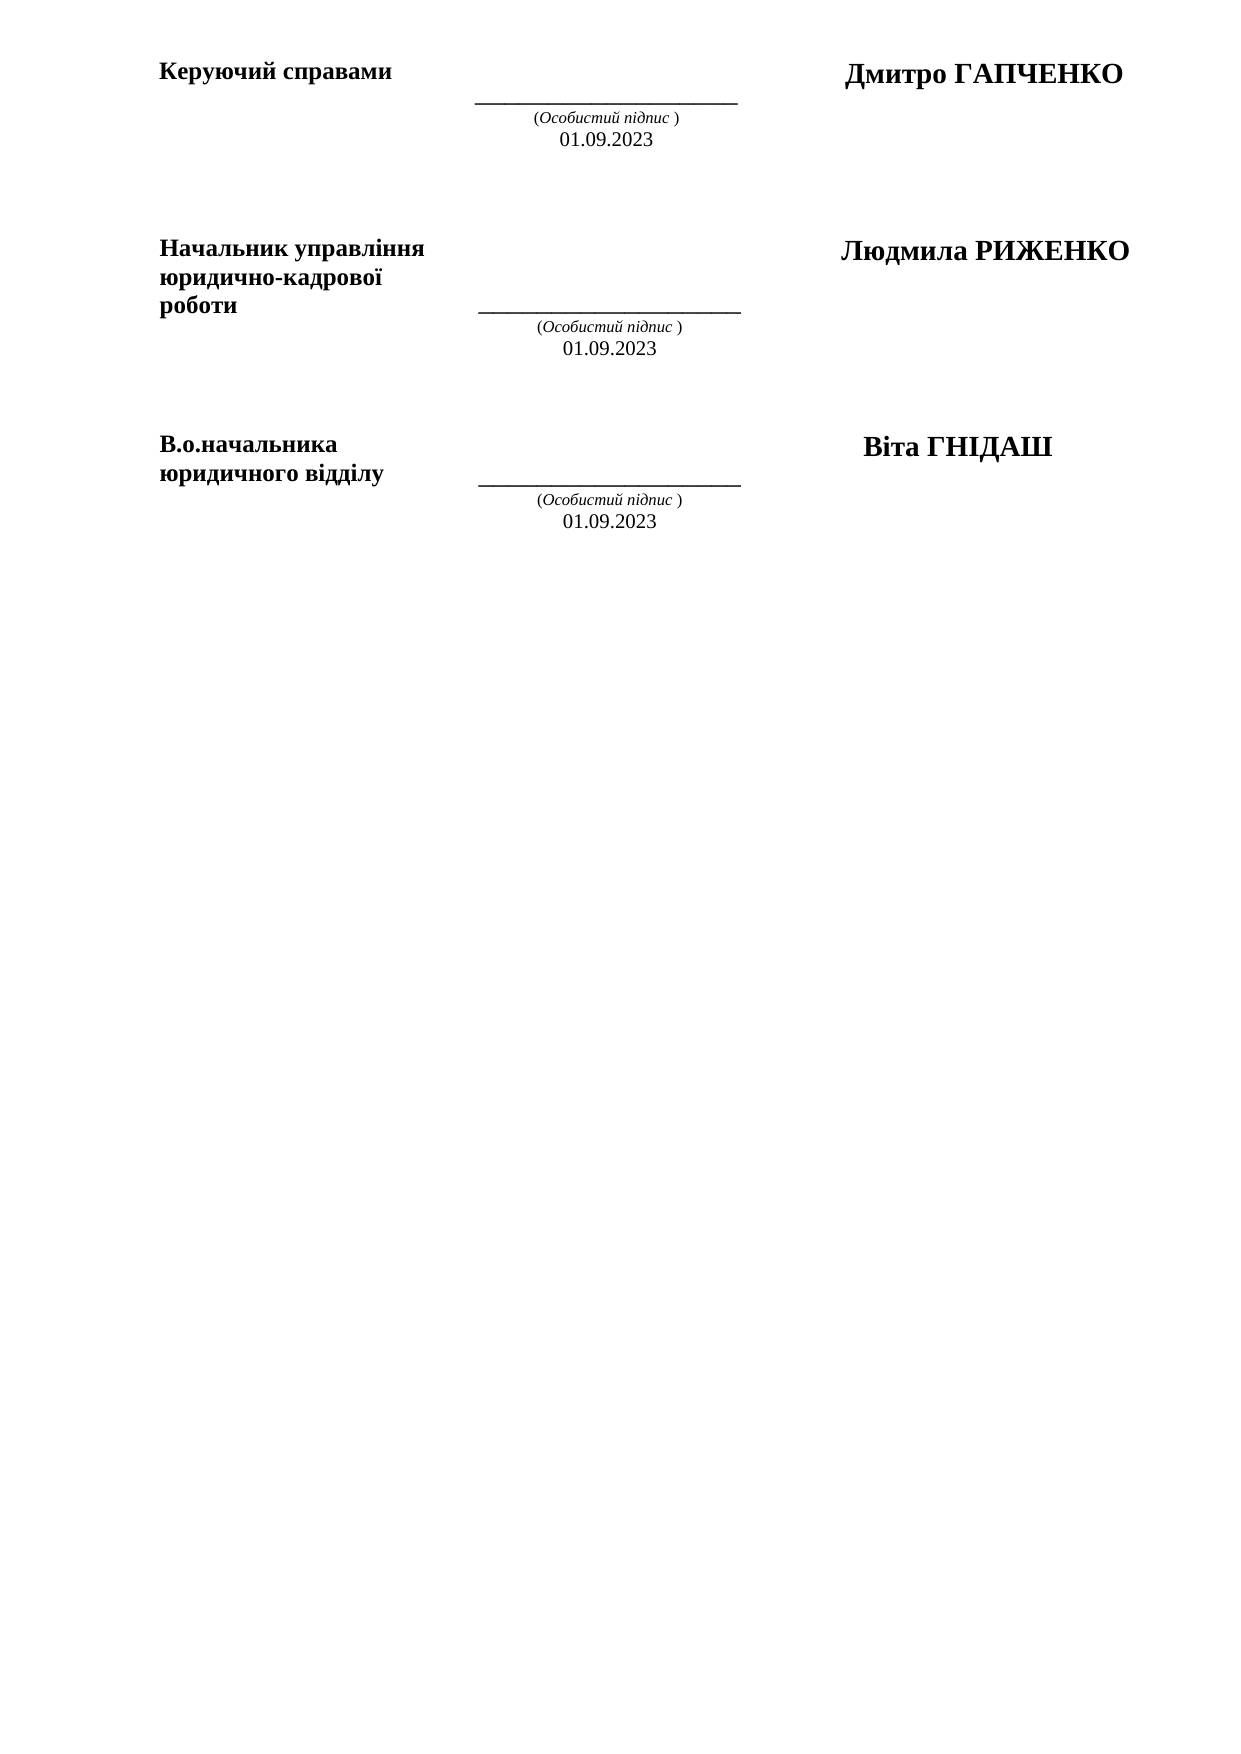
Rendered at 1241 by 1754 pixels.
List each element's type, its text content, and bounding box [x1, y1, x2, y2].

table_header Керуючий справами [148, 56, 444, 207]
table_header __________________ (Особистий підпис ) 01.09.2023 [444, 56, 768, 207]
table_header Людмила РИЖЕНКО [772, 233, 1151, 429]
table_header Начальник управління юридично-кадрової роботи [148, 233, 447, 429]
table_cell __________________ (Особистий підпис ) 01.09.2023 [447, 429, 772, 579]
table_cell В.о.начальника юридичного відділу [148, 429, 447, 579]
table_cell Віта ГНІДАШ [772, 429, 1151, 579]
table_header __________________ (Особистий підпис ) 01.09.2023 [447, 233, 772, 429]
table_header Дмитро ГАПЧЕНКО [768, 56, 1144, 207]
